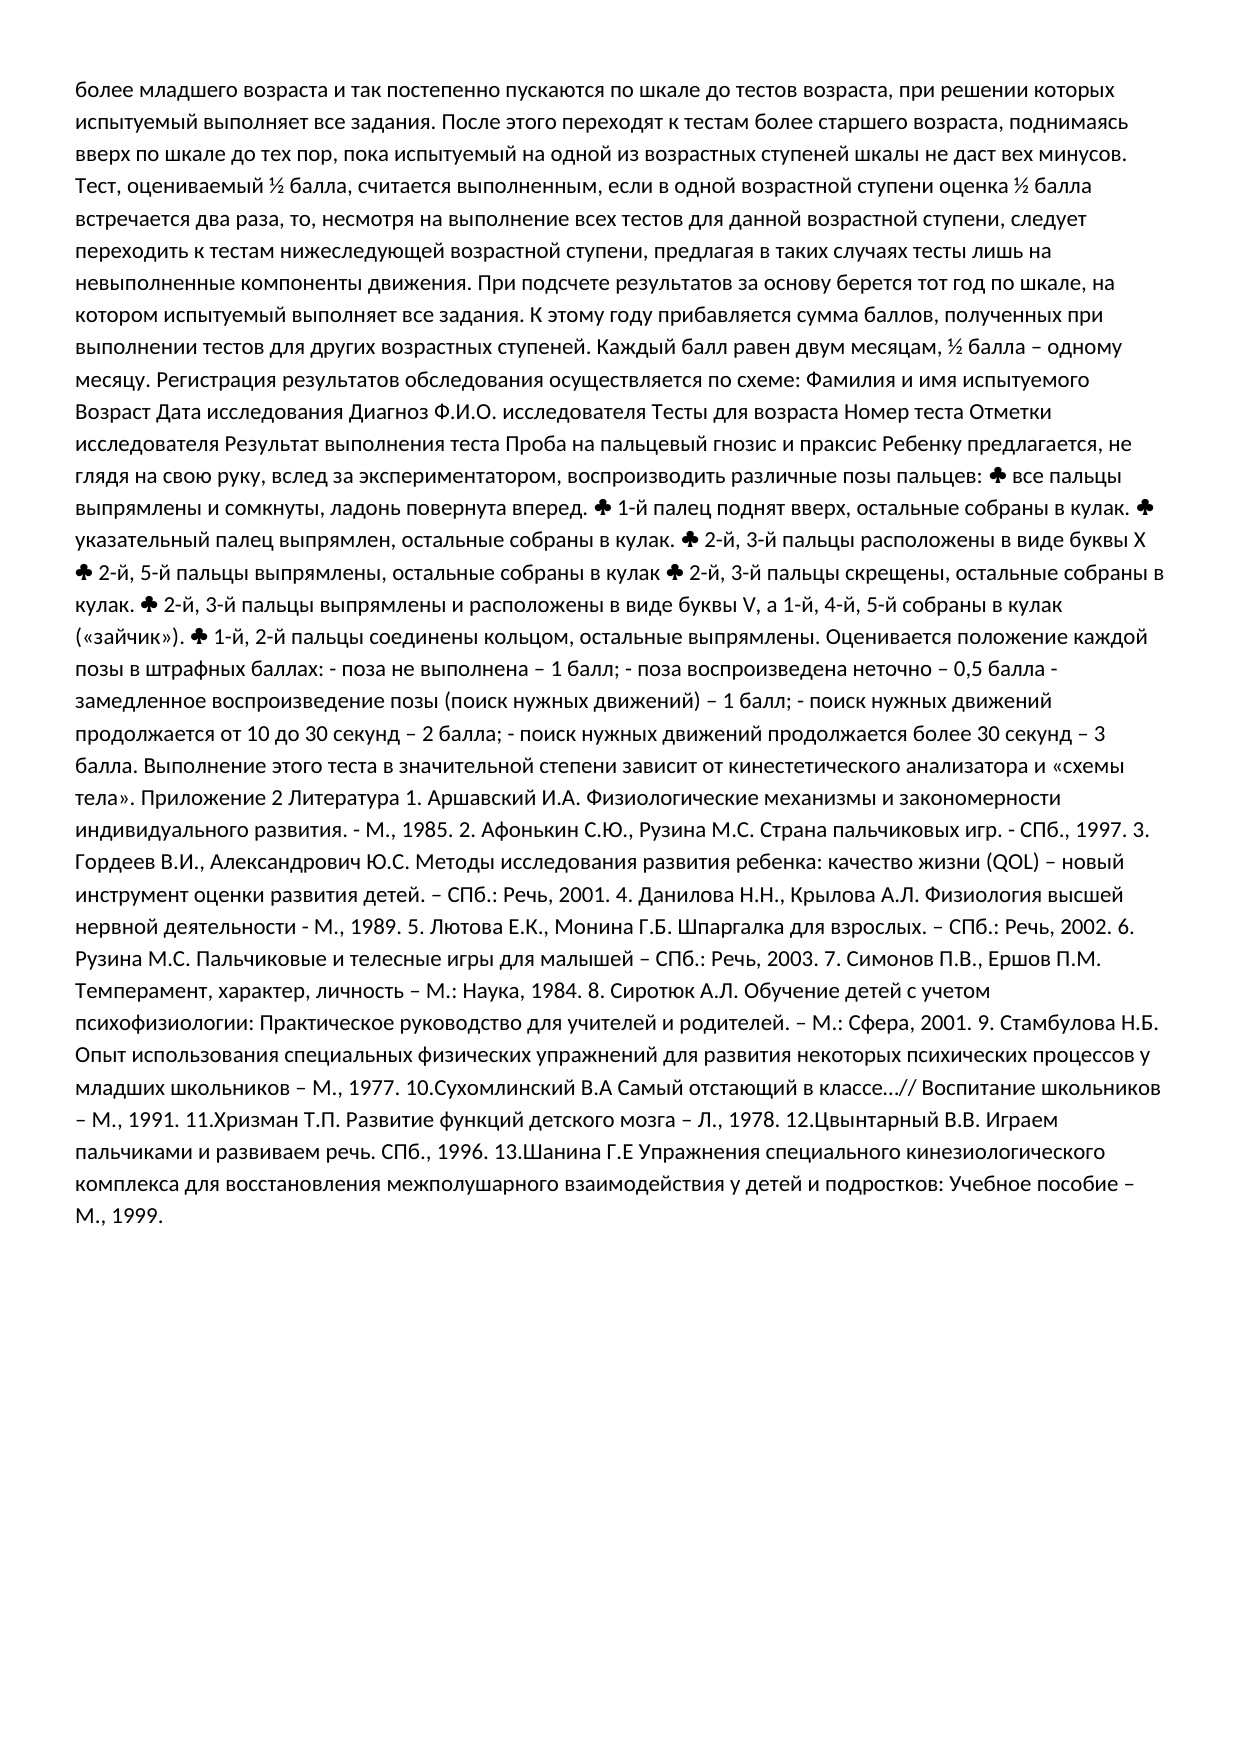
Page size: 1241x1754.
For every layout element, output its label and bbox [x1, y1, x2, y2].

text [75, 75, 1165, 1229]
